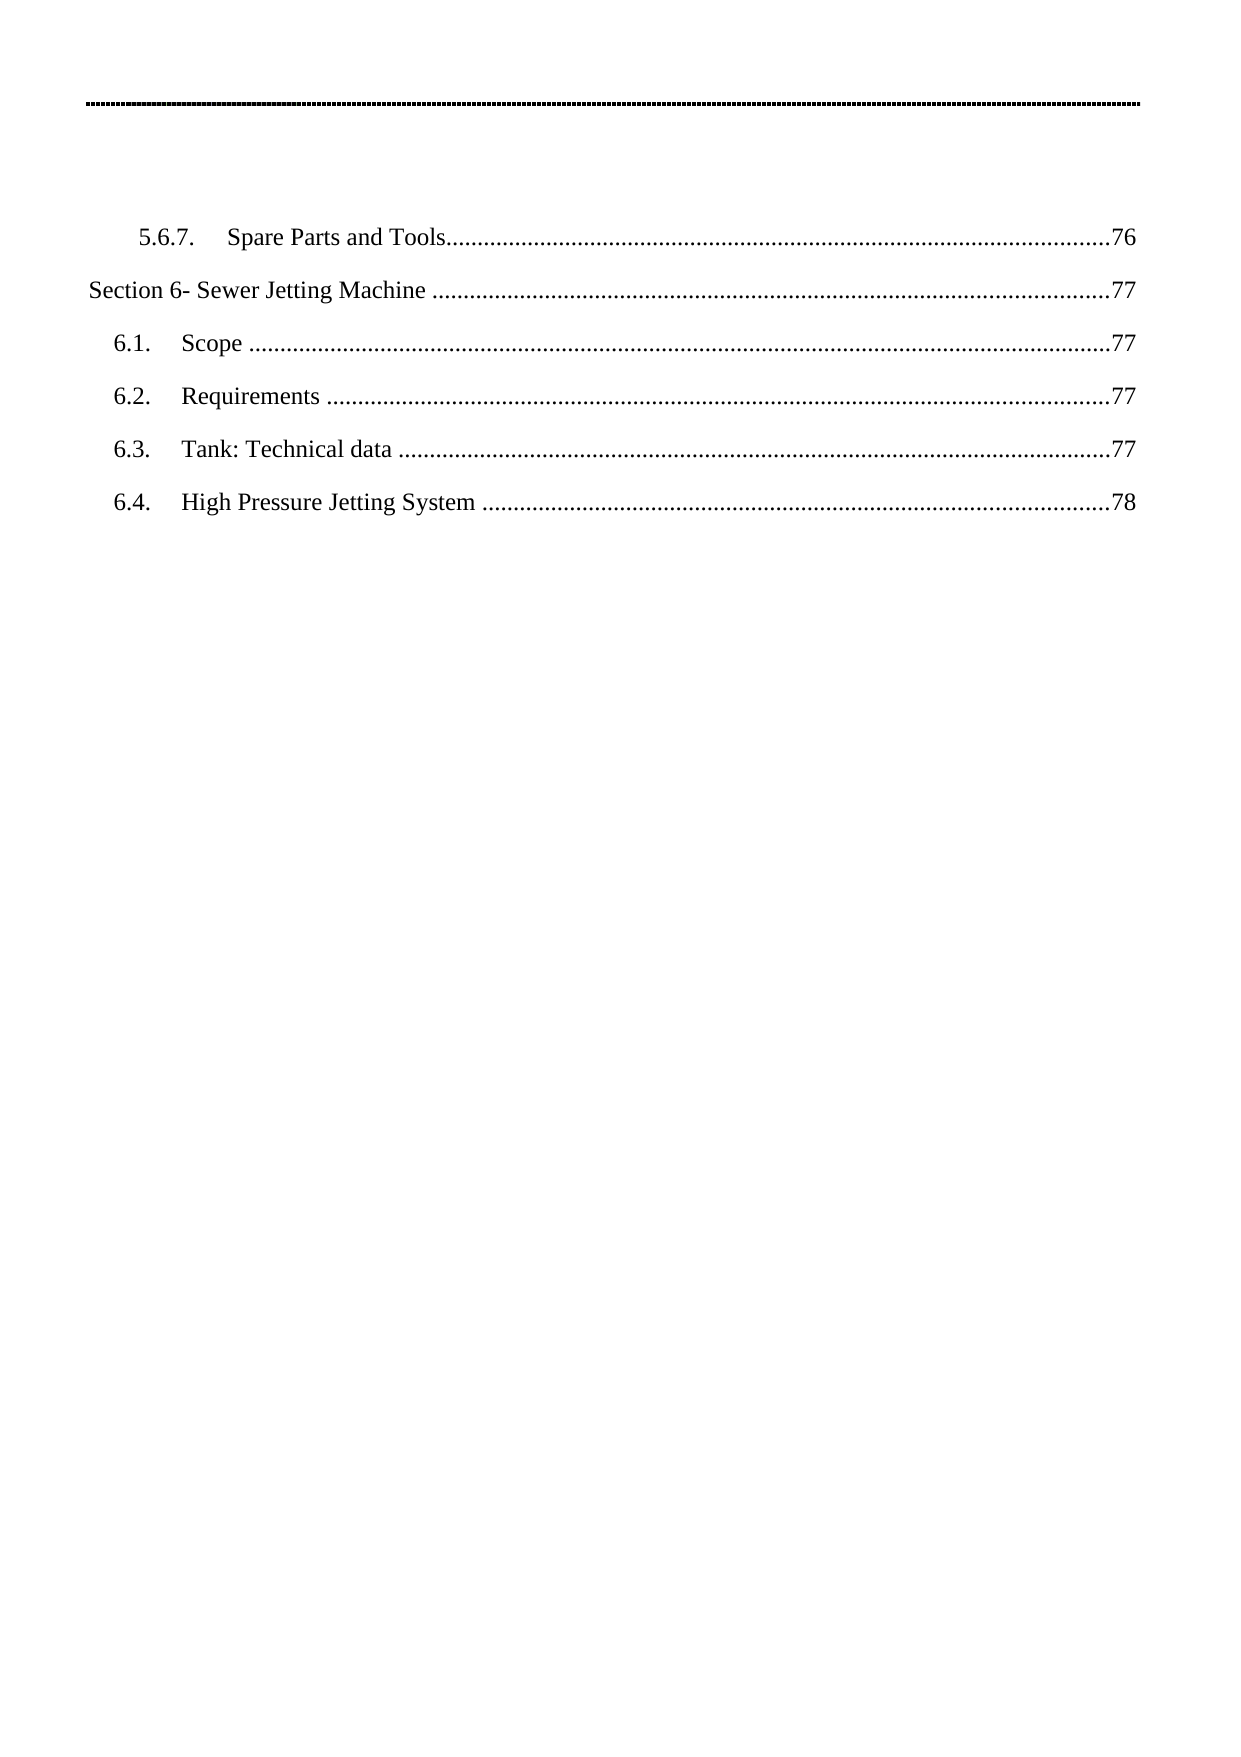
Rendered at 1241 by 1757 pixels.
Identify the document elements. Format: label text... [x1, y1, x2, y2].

list Spare Parts and Tools 76 [138, 222, 1153, 250]
list Scope 77 [113, 328, 1153, 357]
picture [86, 102, 1141, 106]
text Section 6- Sewer Jetting Machine 77 [88, 275, 1153, 303]
list Requirements 77 [113, 381, 1153, 410]
list High Pressure Jetting System 78 [113, 487, 1153, 516]
list Tank: Technical data 77 [113, 434, 1153, 463]
